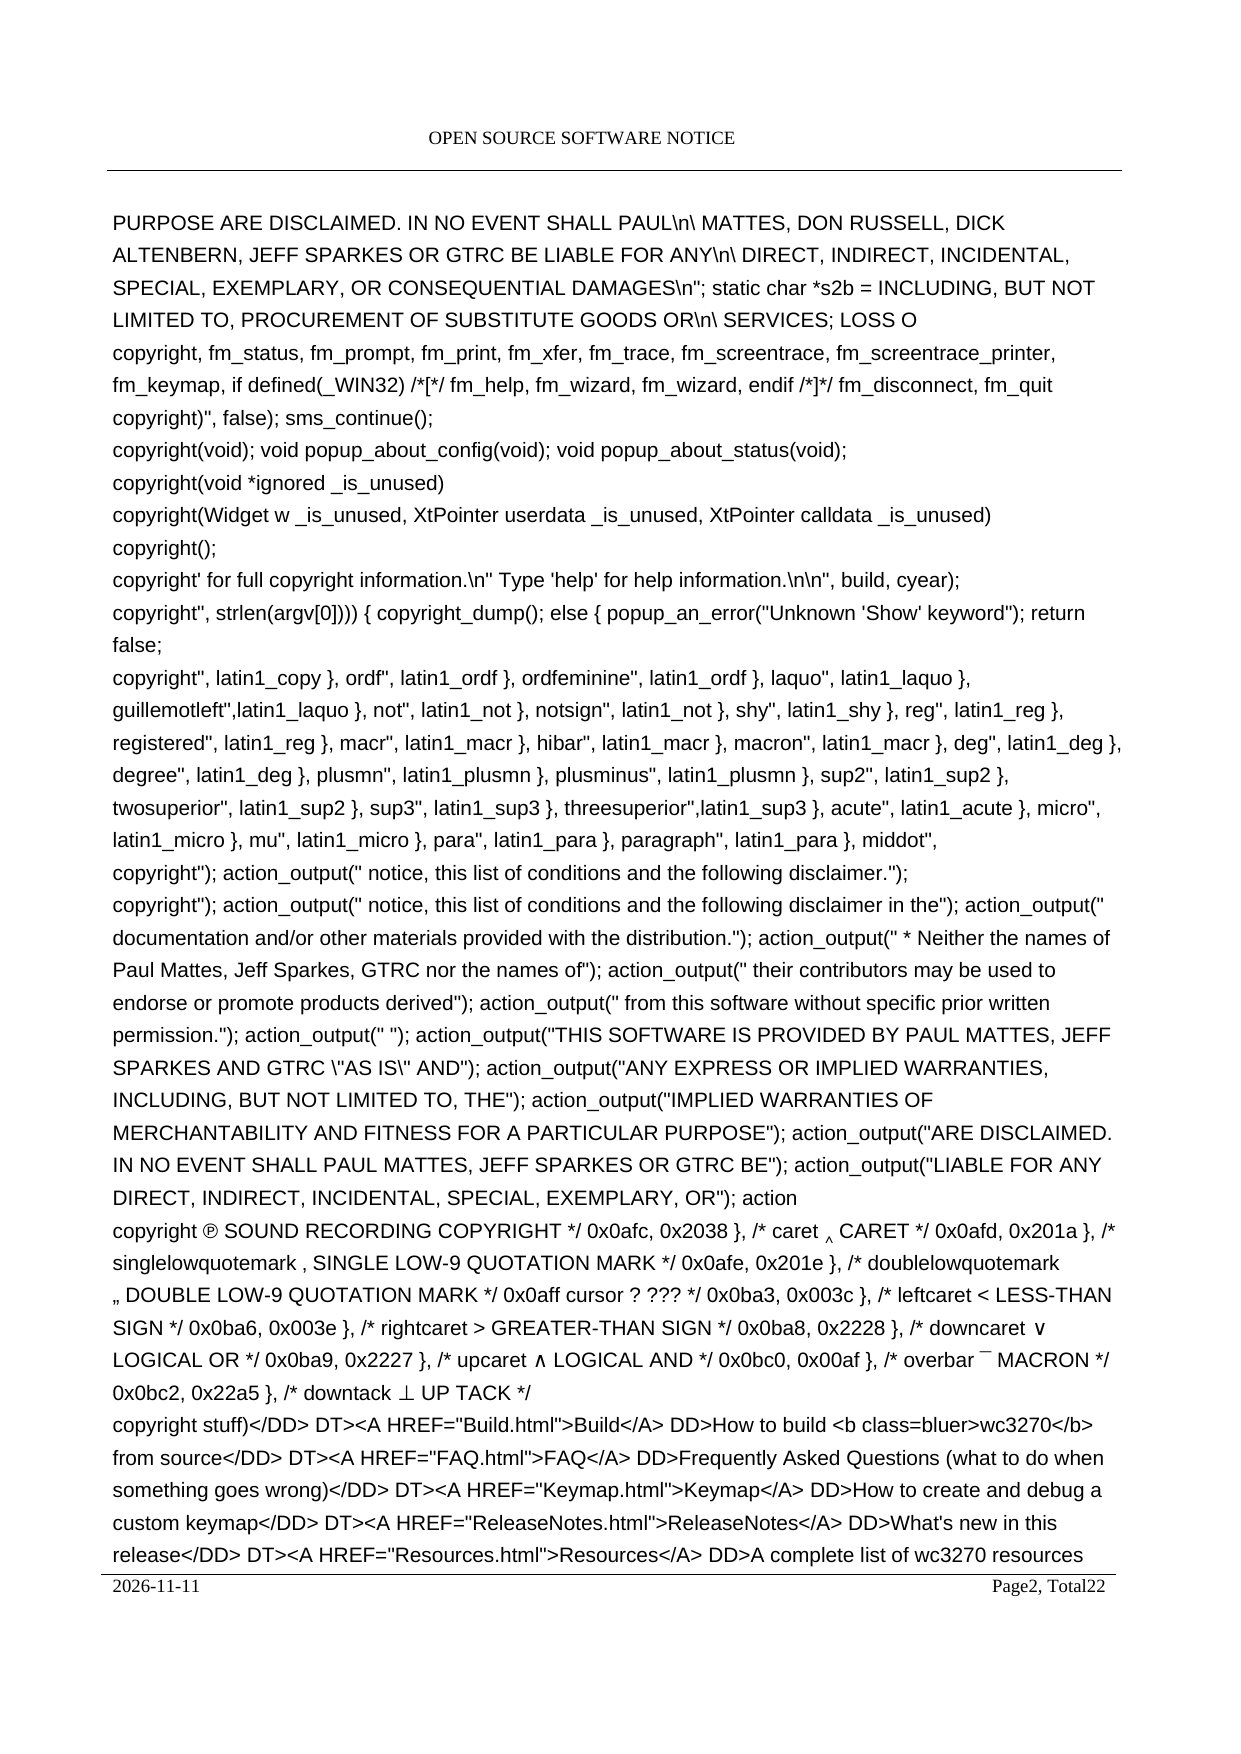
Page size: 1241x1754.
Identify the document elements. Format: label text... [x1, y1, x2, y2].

text copyright, fm_status, fm_prompt, fm_print, fm_xfer, fm_trace, fm_screentrace, fm_screentrace_printer, fm_keymap, if defined(_WIN32) /*[*/ fm_help, fm_wizard, fm_wizard, endif /*]*/ fm_disconnect, fm_quit [112, 336, 1128, 401]
text copyright", strlen(argv[0]))) { copyright_dump(); else { popup_an_error("Unknown 'Show' keyword"); return false; [112, 596, 1128, 661]
text copyright"); action_output(" notice, this list of conditions and the following disclaimer."); [112, 856, 1128, 889]
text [112, 1409, 1128, 1571]
text copyright' for full copyright information.\n" Type 'help' for help information.\n\n", build, cyear); [112, 564, 1128, 596]
text copyright ℗ SOUND RECORDING COPYRIGHT */ 0x0afc, 0x2038 }, /* caret ‸ CARET */ 0x0afd, 0x201a }, /* singlelowquotemark ‚ SINGLE LOW-9 QUOTATION MARK */ 0x0afe, 0x201e }, /* doublelowquotemark „ DOUBLE LOW-9 QUOTATION MARK */ 0x0aff cursor ? ??? */ 0x0ba3, 0x003c }, /* leftcaret < LESS-THAN SIGN */ 0x0ba6, 0x003e }, /* rightcaret > GREATER-THAN SIGN */ 0x0ba8, 0x2228 }, /* downcaret ∨ LOGICAL OR */ 0x0ba9, 0x2227 }, /* upcaret ∧ LOGICAL AND */ 0x0bc0, 0x00af }, /* overbar ¯ MACRON */ 0x0bc2, 0x22a5 }, /* downtack ⊥ UP TACK */ [112, 1214, 1128, 1409]
text copyright(); [112, 531, 1128, 564]
text copyright(void *ignored _is_unused) [112, 466, 1128, 499]
text copyright(void); void popup_about_config(void); void popup_about_status(void); [112, 434, 1128, 466]
text copyright(Widget w _is_unused, XtPointer userdata _is_unused, XtPointer calldata _is_unused) [112, 499, 1128, 531]
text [112, 206, 1128, 336]
text copyright"); action_output(" notice, this list of conditions and the following disclaimer in the"); action_output(" documentation and/or other materials provided with the distribution."); action_output(" * Neither the names of Paul Mattes, Jeff Sparkes, GTRC nor the names of"); action_output(" their contributors may be used to endorse or promote products derived"); action_output(" from this software without specific prior written permission."); action_output(" "); action_output("THIS SOFTWARE IS PROVIDED BY PAUL MATTES, JEFF SPARKES AND GTRC \"AS IS\" AND"); action_output("ANY EXPRESS OR IMPLIED WARRANTIES, INCLUDING, BUT NOT LIMITED TO, THE"); action_output("IMPLIED WARRANTIES OF MERCHANTABILITY AND FITNESS FOR A PARTICULAR PURPOSE"); action_output("ARE DISCLAIMED. IN NO EVENT SHALL PAUL MATTES, JEFF SPARKES OR GTRC BE"); action_output("LIABLE FOR ANY DIRECT, INDIRECT, INCIDENTAL, SPECIAL, EXEMPLARY, OR"); action [112, 889, 1128, 1214]
text copyright", latin1_copy }, ordf", latin1_ordf }, ordfeminine", latin1_ordf }, laquo", latin1_laquo }, guillemotleft",latin1_laquo }, not", latin1_not }, notsign", latin1_not }, shy", latin1_shy }, reg", latin1_reg }, registered", latin1_reg }, macr", latin1_macr }, hibar", latin1_macr }, macron", latin1_macr }, deg", latin1_deg }, degree", latin1_deg }, plusmn", latin1_plusmn }, plusminus", latin1_plusmn }, sup2", latin1_sup2 }, twosuperior", latin1_sup2 }, sup3", latin1_sup3 }, threesuperior",latin1_sup3 }, acute", latin1_acute }, micro", latin1_micro }, mu", latin1_micro }, para", latin1_para }, paragraph", latin1_para }, middot", [112, 661, 1128, 856]
text copyright)", false); sms_continue(); [112, 401, 1128, 434]
